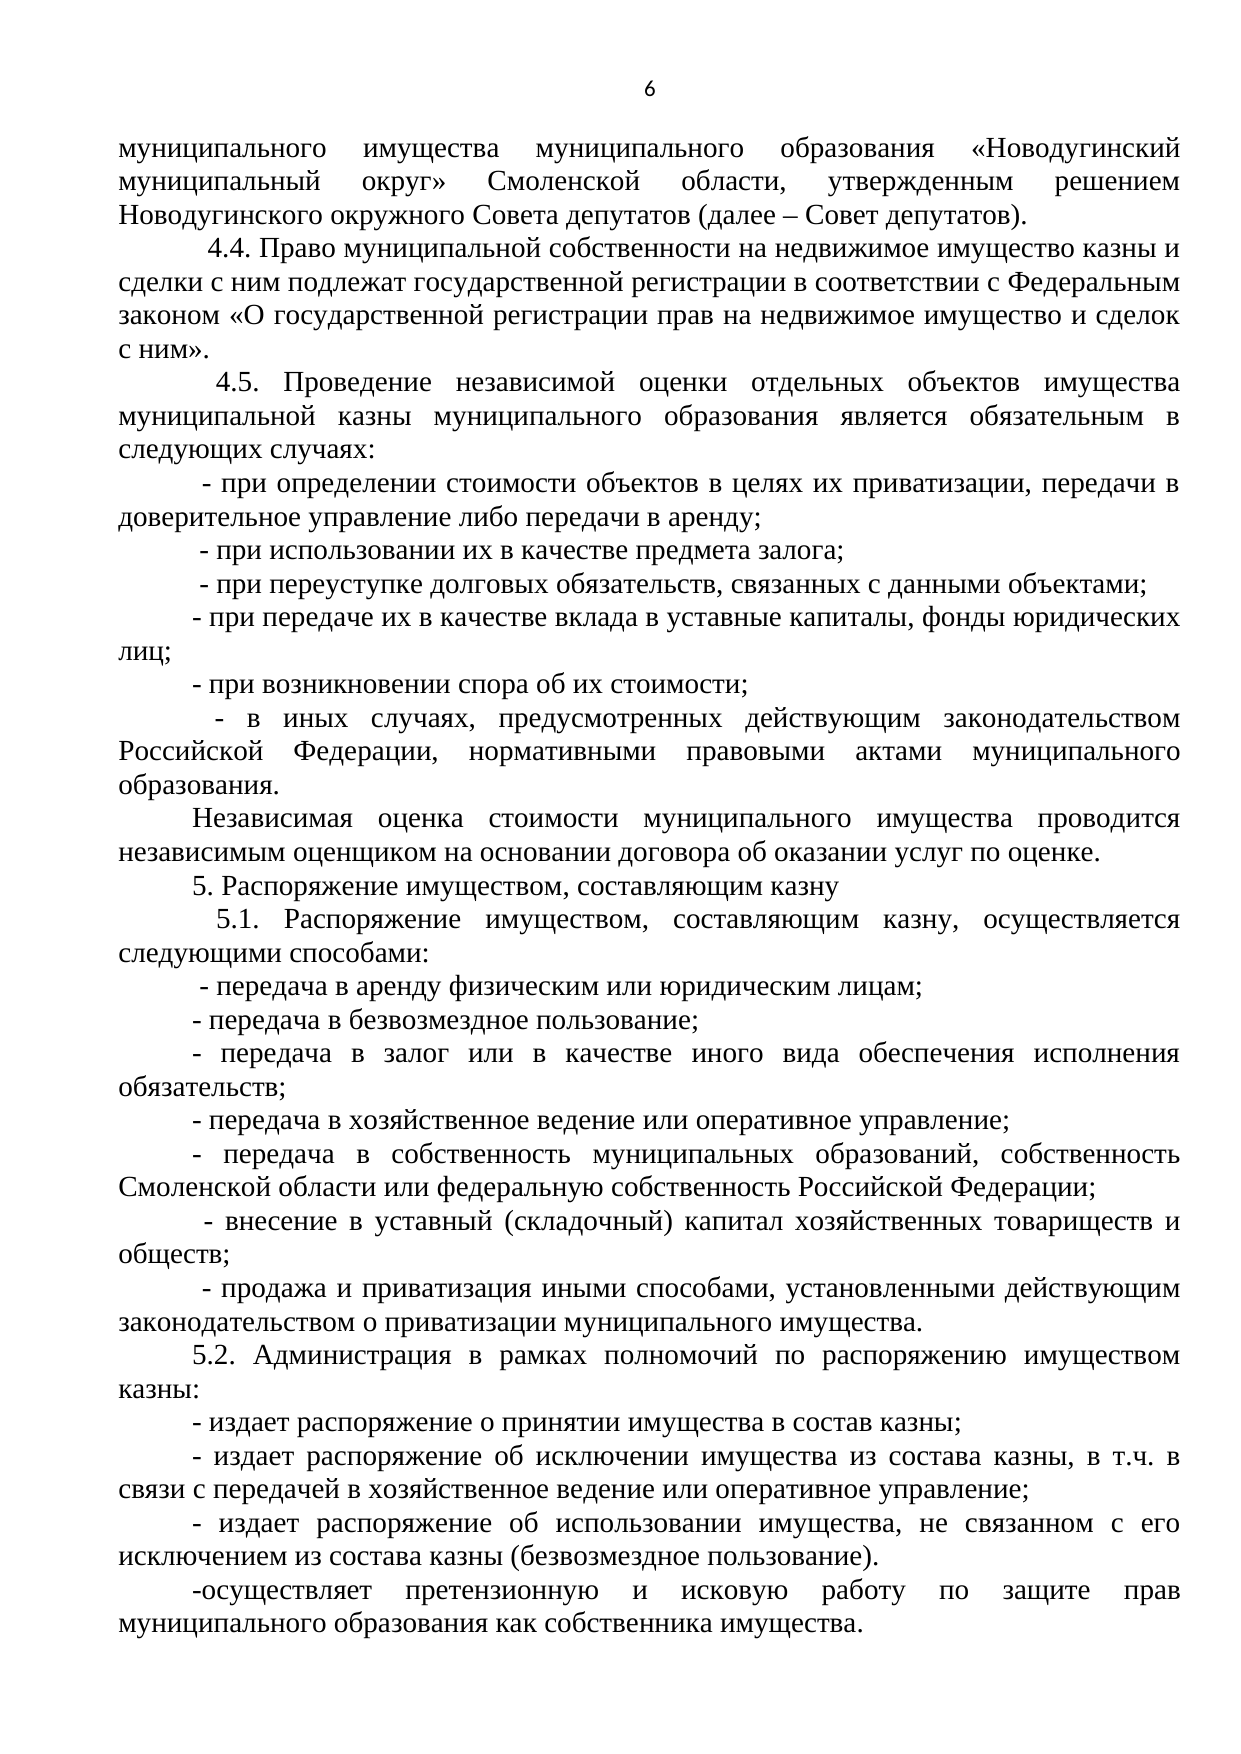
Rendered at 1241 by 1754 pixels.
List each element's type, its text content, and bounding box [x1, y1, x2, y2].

text - внесение в уставный (складочный) капитал хозяйственных товариществ и обществ; [118, 1203, 1181, 1270]
text 5.2. Администрация в рамках полномочий по распоряжению имуществом казны: [118, 1337, 1181, 1404]
text - при переуступке долговых обязательств, связанных с данными объектами; [118, 566, 1181, 599]
text - передача в аренду физическим или юридическим лицам; [118, 968, 1181, 1002]
text 5. Распоряжение имуществом, составляющим казну [118, 868, 1181, 901]
text - при передаче их в качестве вклада в уставные капиталы, фонды юридических лиц; [118, 599, 1181, 666]
text - издает распоряжение о принятии имущества в состав казны; [118, 1404, 1181, 1438]
text 5.1. Распоряжение имуществом, составляющим казну, осуществляется следующими способами: [118, 901, 1181, 968]
text -осуществляет претензионную и исковую работу по защите прав муниципального образования как собственника имущества. [118, 1572, 1181, 1639]
text - передача в хозяйственное ведение или оперативное управление; [118, 1102, 1181, 1136]
text Независимая оценка стоимости муниципального имущества проводится независимым оценщиком на основании договора об оказании услуг по оценке. [118, 801, 1181, 868]
text - при использовании их в качестве предмета залога; [118, 532, 1181, 566]
text - издает распоряжение об исключении имущества из состава казны, в т.ч. в связи с передачей в хозяйственное ведение или оперативное управление; [118, 1438, 1181, 1505]
text - издает распоряжение об использовании имущества, не связанном с его исключением из состава казны (безвозмездное пользование). [118, 1505, 1181, 1572]
text - продажа и приватизация иными способами, установленными действующим законодательством о приватизации муниципального имущества. [118, 1270, 1181, 1337]
text - передача в залог или в качестве иного вида обеспечения исполнения обязательств; [118, 1035, 1181, 1102]
text 4.5. Проведение независимой оценки отдельных объектов имущества муниципальной казны муниципального образования является обязательным в следующих случаях: [118, 364, 1181, 465]
text 4.4. Право муниципальной собственности на недвижимое имущество казны и сделки с ним подлежат государственной регистрации в соответствии с Федеральным законом «О государственной регистрации прав на недвижимое имущество и сделок с ним». [118, 230, 1181, 364]
text - передача в собственность муниципальных образований, собственность Смоленской области или федеральную собственность Российской Федерации; [118, 1136, 1181, 1203]
text - при определении стоимости объектов в целях их приватизации, передачи в доверительное управление либо передачи в аренду; [118, 465, 1181, 532]
text - при возникновении спора об их стоимости; [118, 666, 1181, 700]
text - передача в безвозмездное пользование; [118, 1002, 1181, 1035]
text - в иных случаях, предусмотренных действующим законодательством Российской Федерации, нормативными правовыми актами муниципального образования. [118, 700, 1181, 801]
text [118, 130, 1181, 230]
